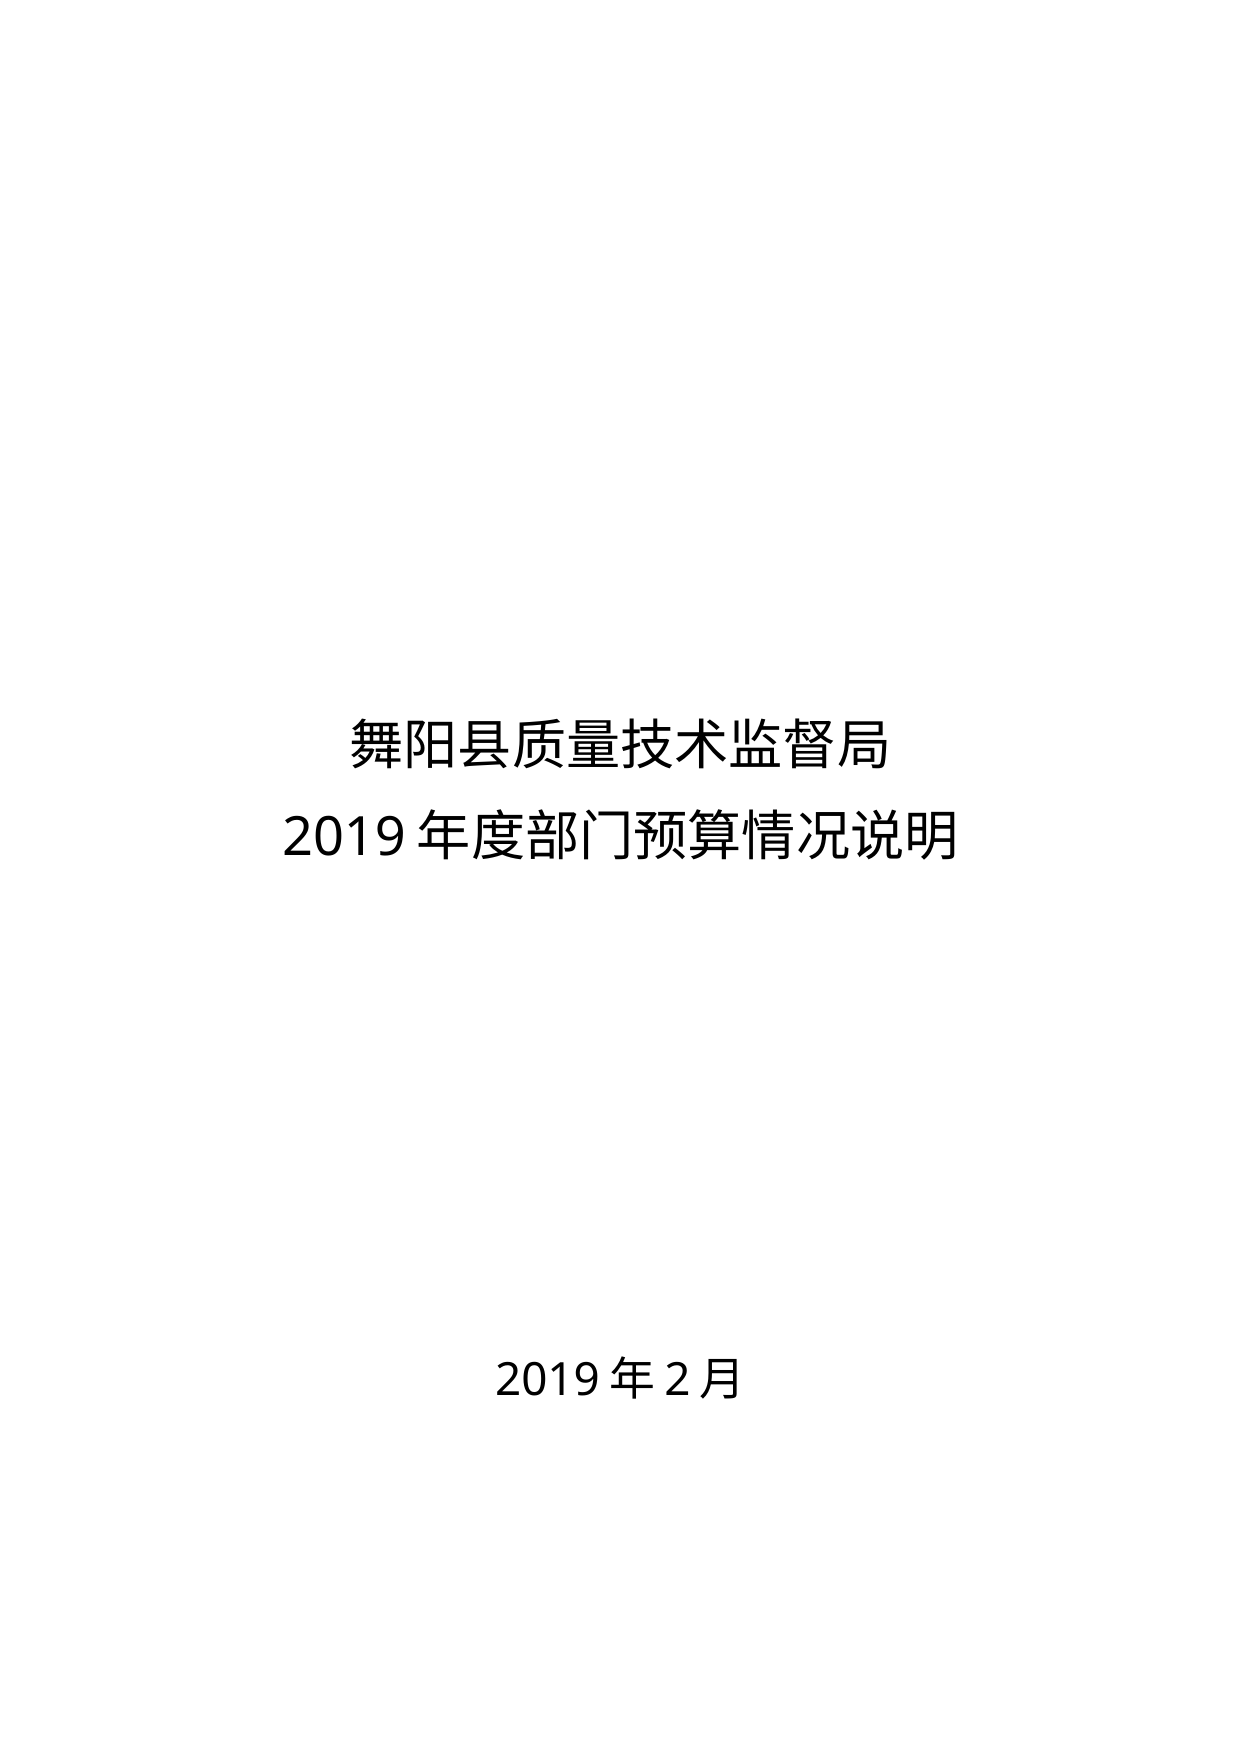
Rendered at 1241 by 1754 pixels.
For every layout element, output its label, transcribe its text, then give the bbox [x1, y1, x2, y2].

text 舞阳县质量技术监督局 [165, 696, 1075, 786]
text 2019年度部门预算情况说明 [165, 786, 1075, 877]
text 2019年2月 [165, 1330, 1075, 1421]
